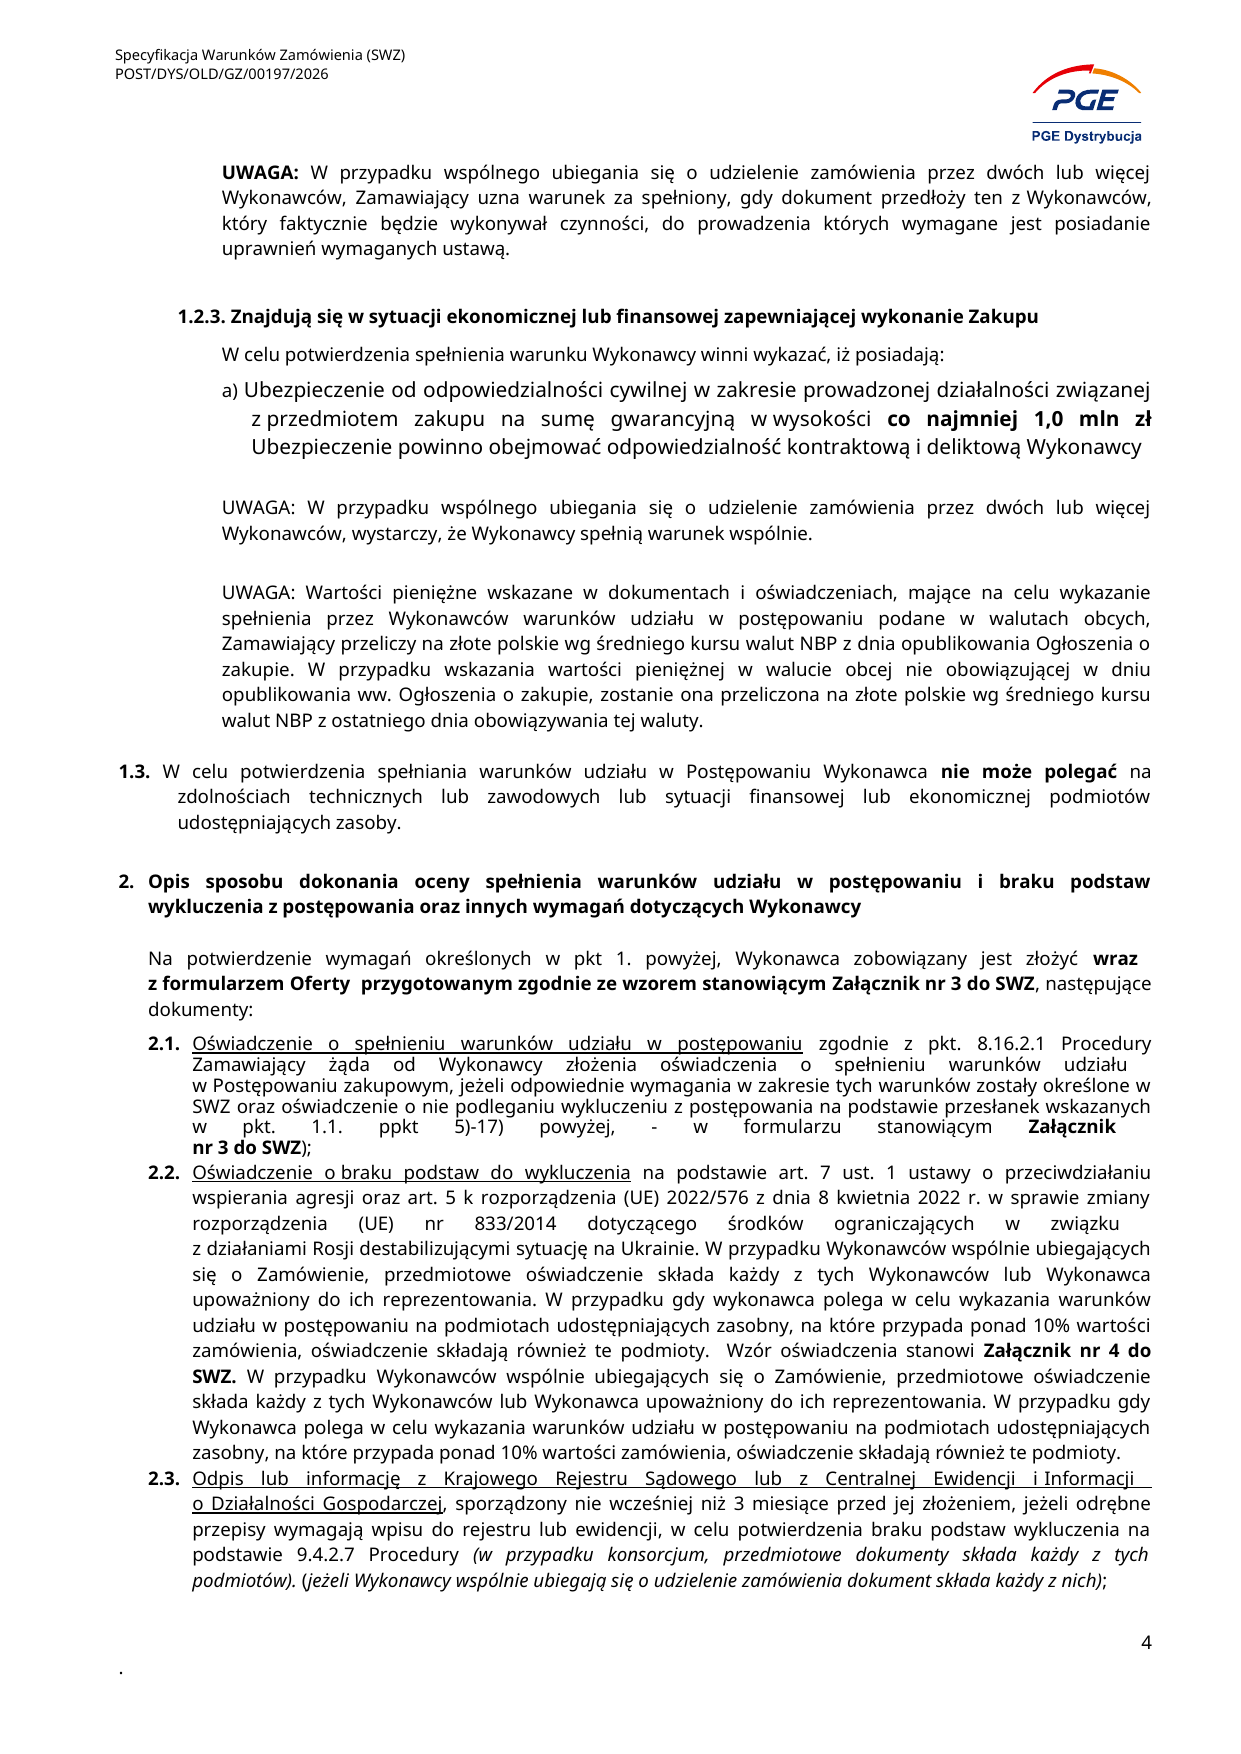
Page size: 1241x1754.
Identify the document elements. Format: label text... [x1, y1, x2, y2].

text 1.3. W celu potwierdzenia spełniania warunków udziału w Postępowaniu Wykonawca nie może polegać na zdolnościach technicznych lub zawodowych lub sytuacji finansowej lub ekonomicznej podmiotów udostępniających zasoby. [118, 758, 1152, 834]
list Oświadczenie o spełnieniu warunków udziału w postępowaniu zgodnie z pkt. 8.16.2.1 Procedury Zamawiający żąda od Wykonawcy złożenia oświadczenia o spełnieniu warunków udziału w Postępowaniu zakupowym, jeżeli odpowiednie wymagania w zakresie tych warunków zostały określone w SWZ oraz oświadczenie o nie podleganiu wykluczeniu z postępowania na podstawie przesłanek wskazanych w pkt. 1.1. ppkt 5)-17) powyżej, - w formularzu stanowiącym Załącznik nr 3 do SWZ); [148, 1034, 1152, 1159]
text UWAGA: W przypadku wspólnego ubiegania się o udzielenie zamówienia przez dwóch lub więcej Wykonawców, Zamawiający uzna warunek za spełniony, gdy dokument przedłoży ten z Wykonawców, który faktycznie będzie wykonywał czynności, do prowadzenia których wymagane jest posiadanie uprawnień wymaganych ustawą. [222, 159, 1152, 261]
list Oświadczenie o braku podstaw do wykluczenia na podstawie art. 7 ust. 1 ustawy o przeciwdziałaniu wspierania agresji oraz art. 5 k rozporządzenia (UE) 2022/576 z dnia 8 kwietnia 2022 r. w sprawie zmiany rozporządzenia (UE) nr 833/2014 dotyczącego środków ograniczających w związku z działaniami Rosji destabilizującymi sytuację na Ukrainie. W przypadku Wykonawców wspólnie ubiegających się o Zamówienie, przedmiotowe oświadczenie składa każdy z tych Wykonawców lub Wykonawca upoważniony do ich reprezentowania. W przypadku gdy wykonawca polega w celu wykazania warunków udziału w postępowaniu na podmiotach udostępniających zasobny, na które przypada ponad 10% wartości zamówienia, oświadczenie składają również te podmioty. Wzór oświadczenia stanowi Załącznik nr 4 do SWZ. W przypadku Wykonawców wspólnie ubiegających się o Zamówienie, przedmiotowe oświadczenie składa każdy z tych Wykonawców lub Wykonawca upoważniony do ich reprezentowania. W przypadku gdy Wykonawca polega w celu wykazania warunków udziału w postępowaniu na podmiotach udostępniających zasobny, na które przypada ponad 10% wartości zamówienia, oświadczenie składają również te podmioty. [148, 1159, 1152, 1465]
list Odpis lub informację z Krajowego Rejestru Sądowego lub z Centralnej Ewidencji i Informacji o Działalności Gospodarczej, sporządzony nie wcześniej niż 3 miesiące przed jej złożeniem, jeżeli odrębne przepisy wymagają wpisu do rejestru lub ewidencji, w celu potwierdzenia braku podstaw wykluczenia na podstawie 9.4.2.7 Procedury (w przypadku konsorcjum, przedmiotowe dokumenty składa każdy z tych podmiotów). (jeżeli Wykonawcy wspólnie ubiegają się o udzielenie zamówienia dokument składa każdy z nich); [148, 1465, 1152, 1593]
text a) Ubezpieczenie od odpowiedzialności cywilnej w zakresie prowadzonej działalności związanej z przedmiotem zakupu na sumę gwarancyjną w wysokości co najmniej 1,0 mln zł Ubezpieczenie powinno obejmować odpowiedzialność kontraktową i deliktową Wykonawcy [222, 375, 1152, 461]
list Opis sposobu dokonania oceny spełnienia warunków udziału w postępowaniu i braku podstaw wykluczenia z postępowania oraz innych wymagań dotyczących Wykonawcy [118, 868, 1152, 919]
list W celu potwierdzenia spełnienia warunku Wykonawcy winni wykazać, iż posiadają: [222, 341, 1152, 367]
text Na potwierdzenie wymagań określonych w pkt 1. powyżej, Wykonawca zobowiązany jest złożyć wraz z formularzem Oferty przygotowanym zgodnie ze wzorem stanowiącym Załącznik nr 3 do SWZ, następujące dokumenty: [148, 945, 1152, 1021]
text 1.2.3. Znajdują się w sytuacji ekonomicznej lub finansowej zapewniającej wykonanie Zakupu [177, 303, 1152, 329]
text UWAGA: Wartości pieniężne wskazane w dokumentach i oświadczeniach, mające na celu wykazanie spełnienia przez Wykonawców warunków udziału w postępowaniu podane w walutach obcych, Zamawiający przeliczy na złote polskie wg średniego kursu walut NBP z dnia opublikowania Ogłoszenia o zakupie. W przypadku wskazania wartości pieniężnej w walucie obcej nie obowiązującej w dniu opublikowania ww. Ogłoszenia o zakupie, zostanie ona przeliczona na złote polskie wg średniego kursu walut NBP z ostatniego dnia obowiązywania tej waluty. [222, 579, 1152, 732]
